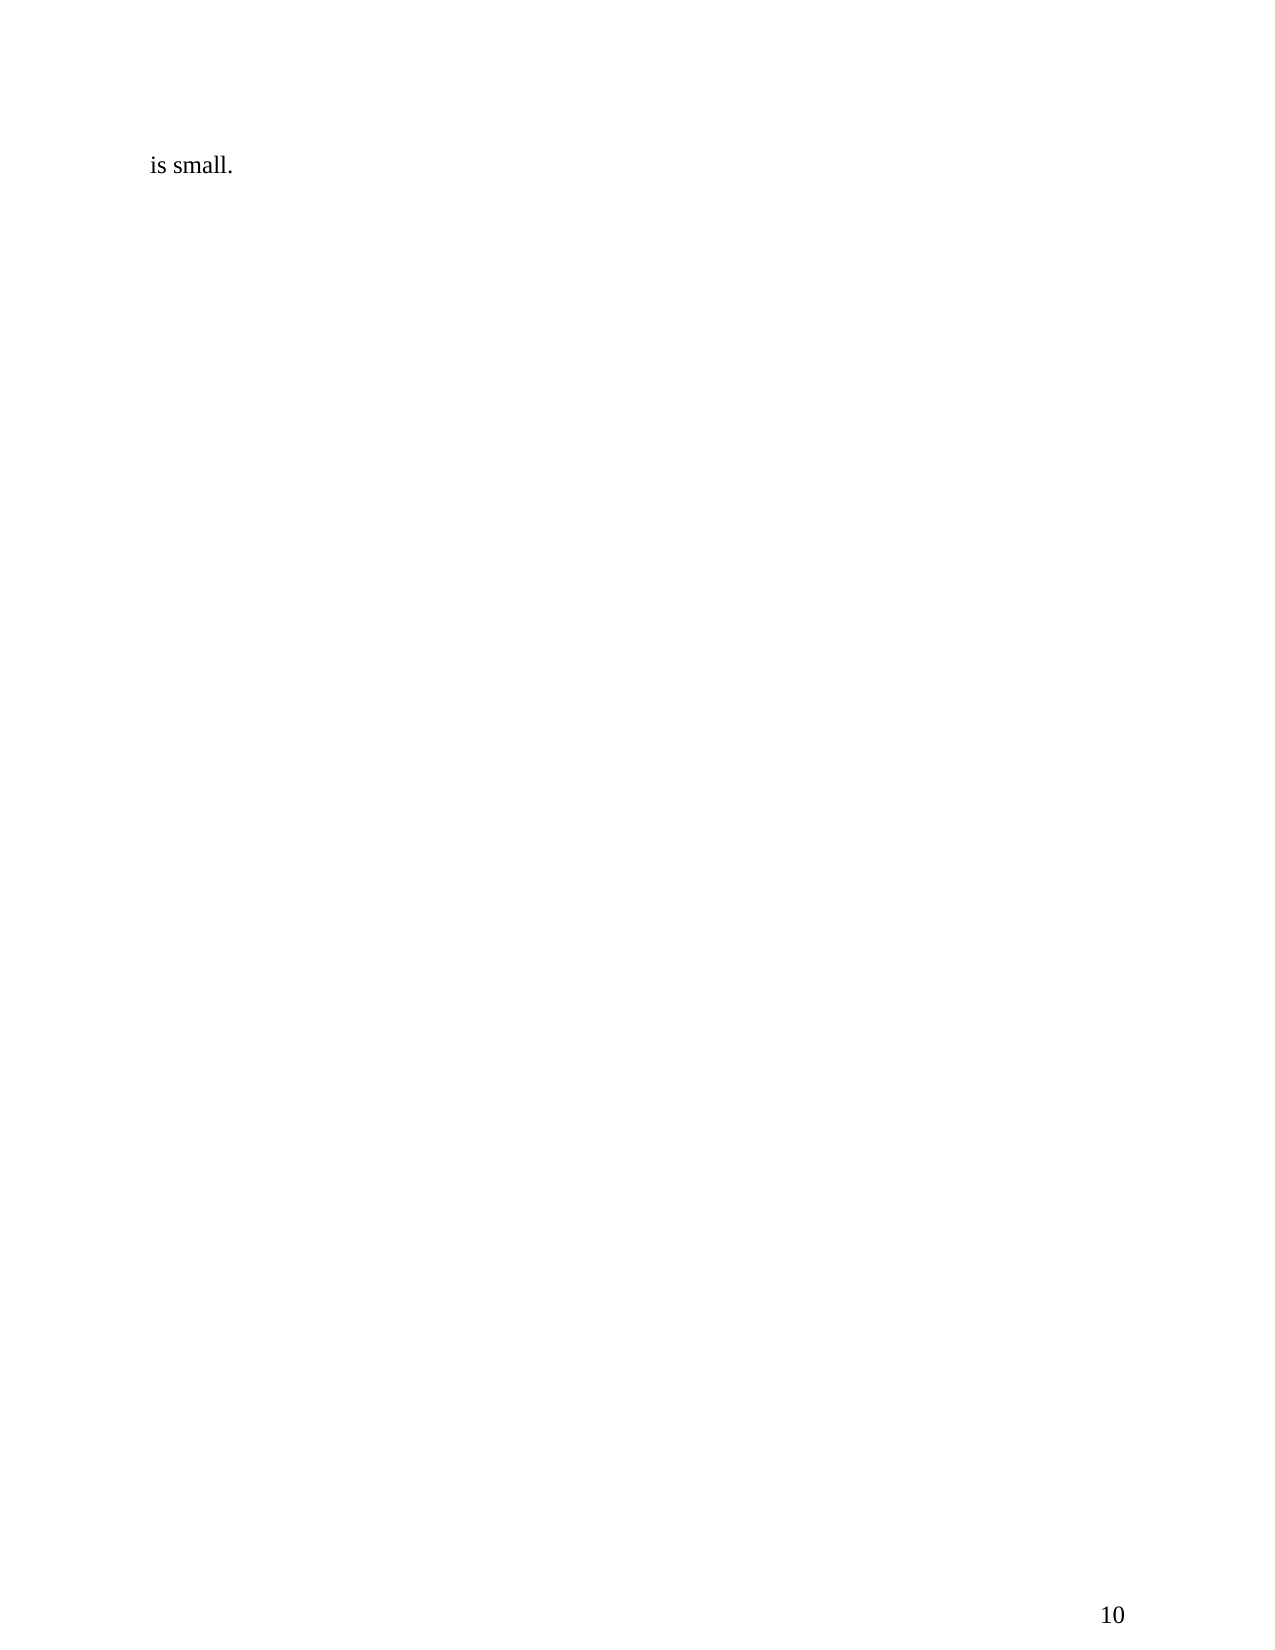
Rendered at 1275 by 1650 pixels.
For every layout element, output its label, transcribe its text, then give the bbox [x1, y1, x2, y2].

text is small. [150, 150, 1125, 179]
